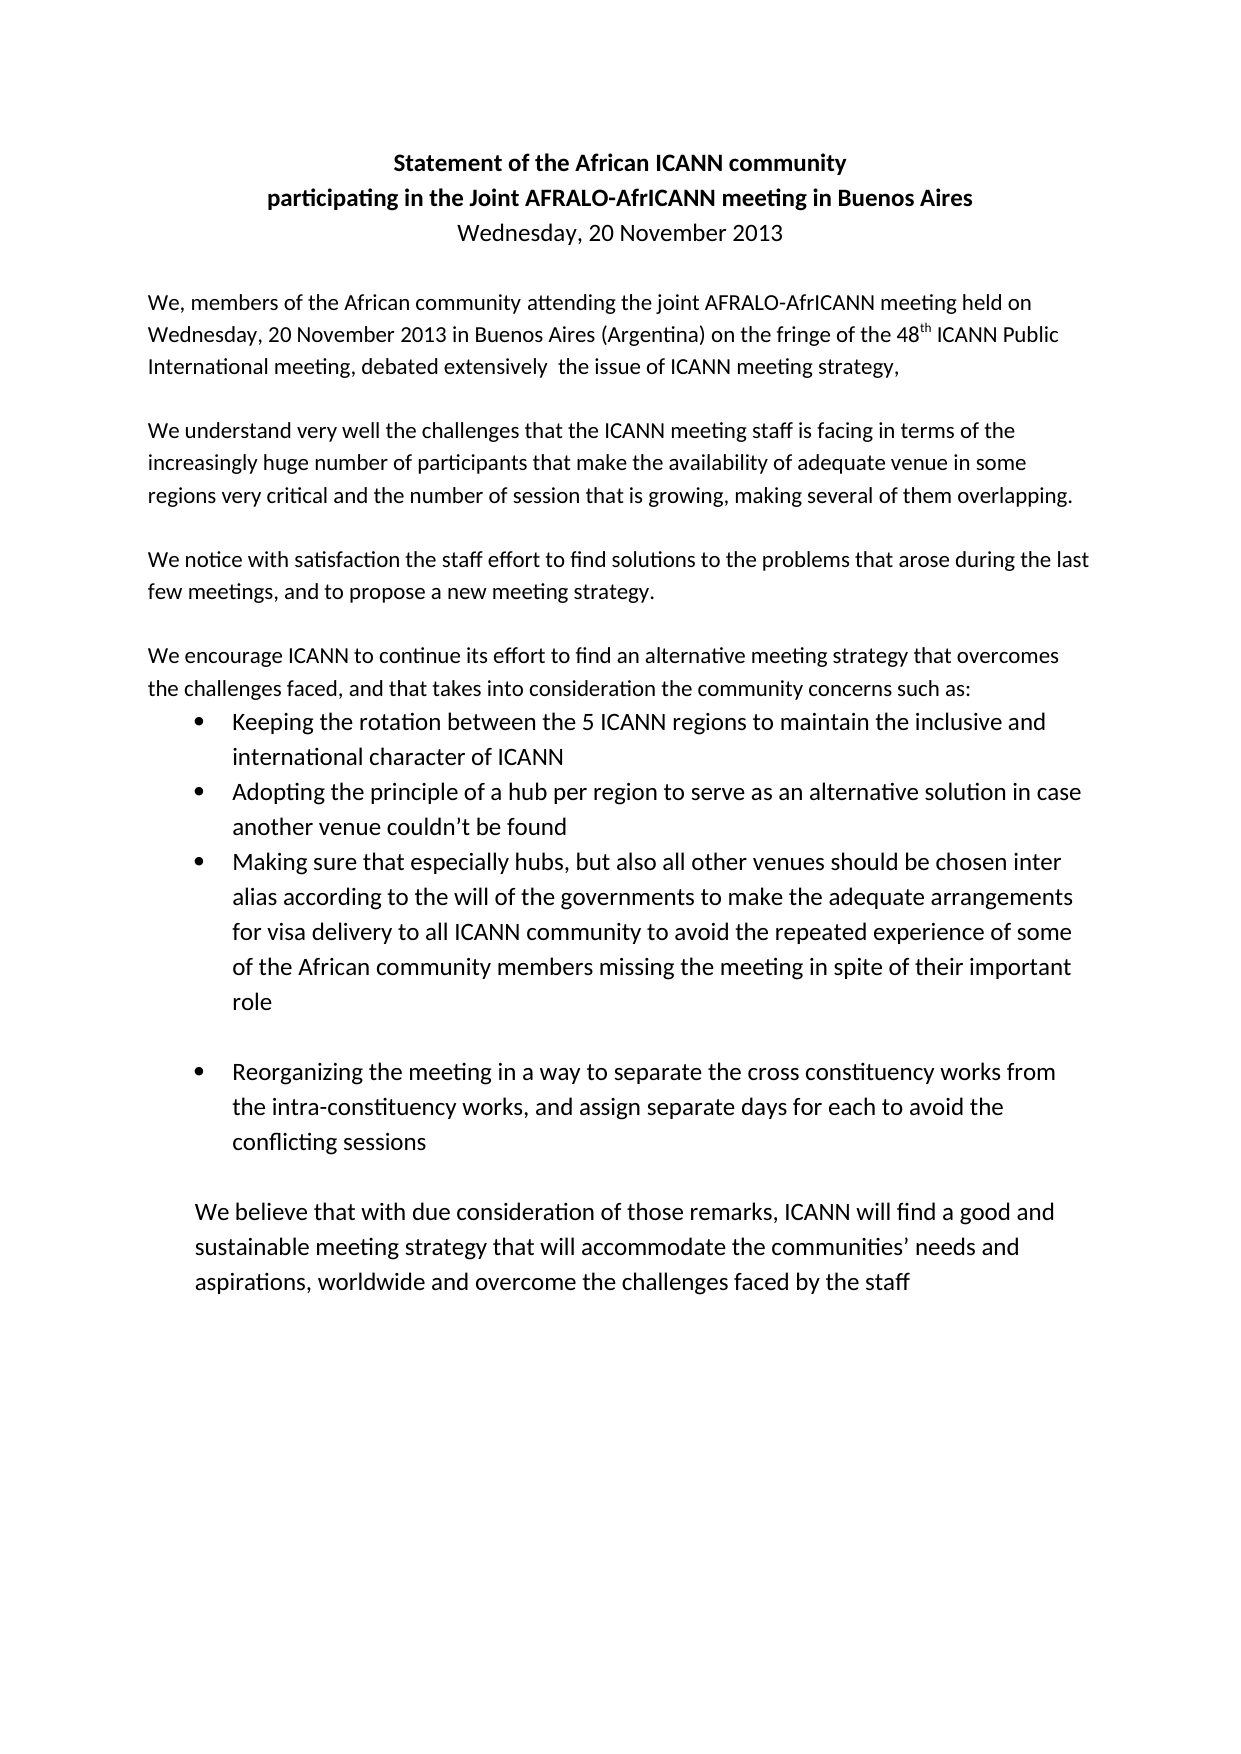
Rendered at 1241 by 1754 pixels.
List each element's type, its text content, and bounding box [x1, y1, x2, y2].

list Adopting the principle of a hub per region to serve as an alternative solution in case another venue couldn’t be found [194, 776, 1093, 842]
text participating in the Joint AFRALO-AfrICANN meeting in Buenos Aires [148, 183, 1093, 213]
text We understand very well the challenges that the ICANN meeting staff is facing in terms of the increasingly huge number of participants that make the availability of adequate venue in some regions very critical and the number of session that is growing, making several of them overlapping. [148, 416, 1093, 509]
text We, members of the African community attending the joint AFRALO-AfrICANN meeting held on Wednesday, 20 November 2013 in Buenos Aires (Argentina) on the fringe of the 48th ICANN Public International meeting, debated extensively the issue of ICANN meeting strategy, [148, 288, 1093, 380]
text We encourage ICANN to continue its effort to find an alternative meeting strategy that overcomes the challenges faced, and that takes into consideration the community concerns such as: [148, 642, 1093, 702]
text We believe that with due consideration of those remarks, ICANN will find a good and sustainable meeting strategy that will accommodate the communities’ needs and aspirations, worldwide and overcome the challenges faced by the staff [194, 1196, 1093, 1297]
list Making sure that especially hubs, but also all other venues should be chosen inter alias according to the will of the governments to make the adequate arrangements for visa delivery to all ICANN community to avoid the repeated experience of some of the African community members missing the meeting in spite of their important role [194, 846, 1093, 1017]
text Wednesday, 20 November 2013 [148, 218, 1093, 248]
list Keeping the rotation between the 5 ICANN regions to maintain the inclusive and international character of ICANN [194, 706, 1093, 772]
text Statement of the African ICANN community [148, 148, 1093, 178]
text We notice with satisfaction the staff effort to find solutions to the problems that arose during the last few meetings, and to propose a new meeting strategy. [148, 545, 1093, 605]
list Reorganizing the meeting in a way to separate the cross constituency works from the intra-constituency works, and assign separate days for each to avoid the conflicting sessions [194, 1056, 1093, 1157]
